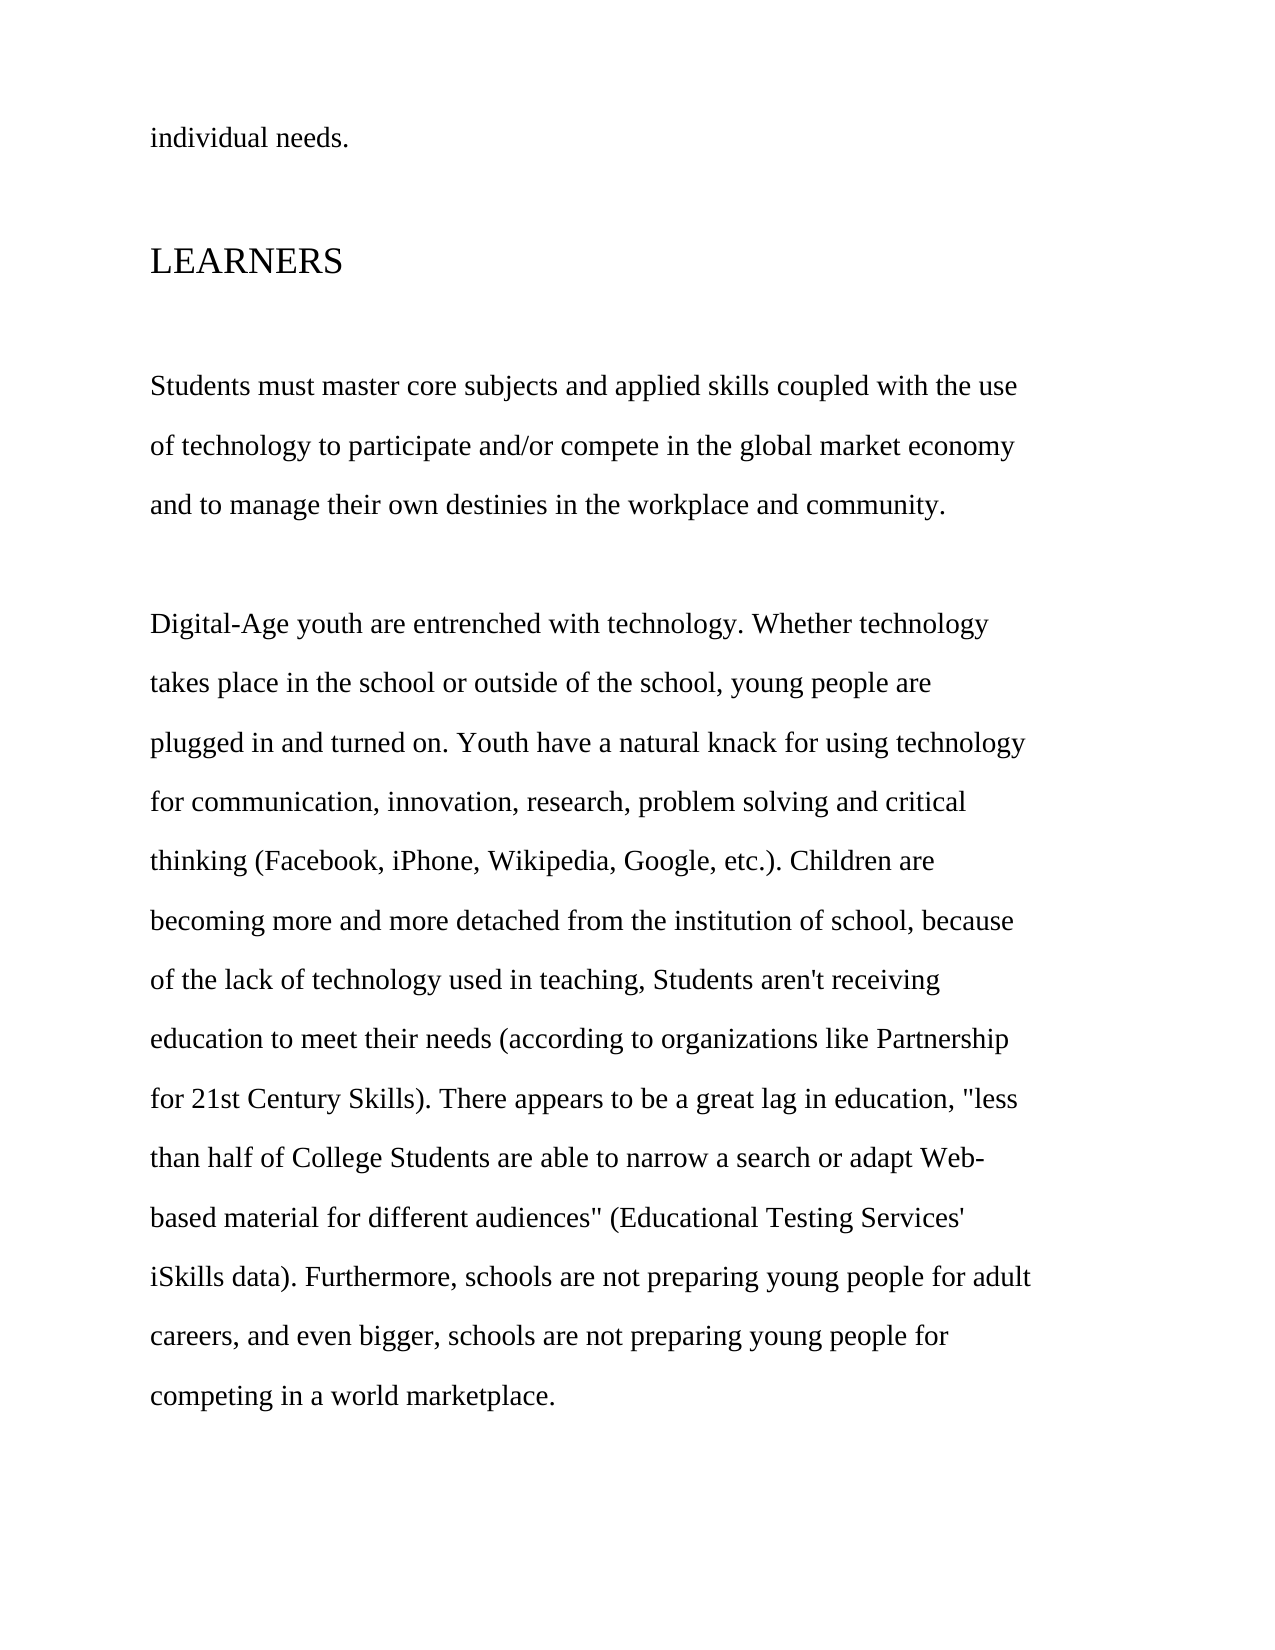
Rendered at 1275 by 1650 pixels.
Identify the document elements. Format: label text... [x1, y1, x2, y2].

text for communication, innovation, research, problem solving and critical [150, 784, 1125, 818]
text of technology to participate and/or compete in the global market economy [150, 428, 1125, 461]
text education to meet their needs (according to organizations like Partnership [150, 1022, 1125, 1055]
text than half of College Students are able to narrow a search or adapt Web- [150, 1140, 1125, 1174]
text competing in a world marketplace. [150, 1378, 1125, 1444]
text Students must master core subjects and applied skills coupled with the use [150, 368, 1125, 402]
text becoming more and more detached from the institution of school, because [150, 903, 1125, 936]
text Digital-Age youth are entrenched with technology. Whether technology [150, 606, 1125, 639]
text of the lack of technology used in teaching, Students aren't receiving [150, 962, 1125, 996]
text based material for different audiences" (Educational Testing Services' [150, 1200, 1125, 1233]
text for 21st Century Skills). There appears to be a great lag in education, "less [150, 1081, 1125, 1114]
text plugged in and turned on. Youth have a natural knack for using technology [150, 725, 1125, 758]
text LEARNERS [150, 239, 1125, 282]
text individual needs. [150, 120, 1125, 153]
text iSkills data). Furthermore, schools are not preparing young people for adult [150, 1259, 1125, 1293]
text thinking (Facebook, iPhone, Wikipedia, Google, etc.). Children are [150, 843, 1125, 877]
text takes place in the school or outside of the school, young people are [150, 665, 1125, 699]
text and to manage their own destinies in the workplace and community. [150, 487, 1125, 521]
text careers, and even bigger, schools are not preparing young people for [150, 1318, 1125, 1352]
